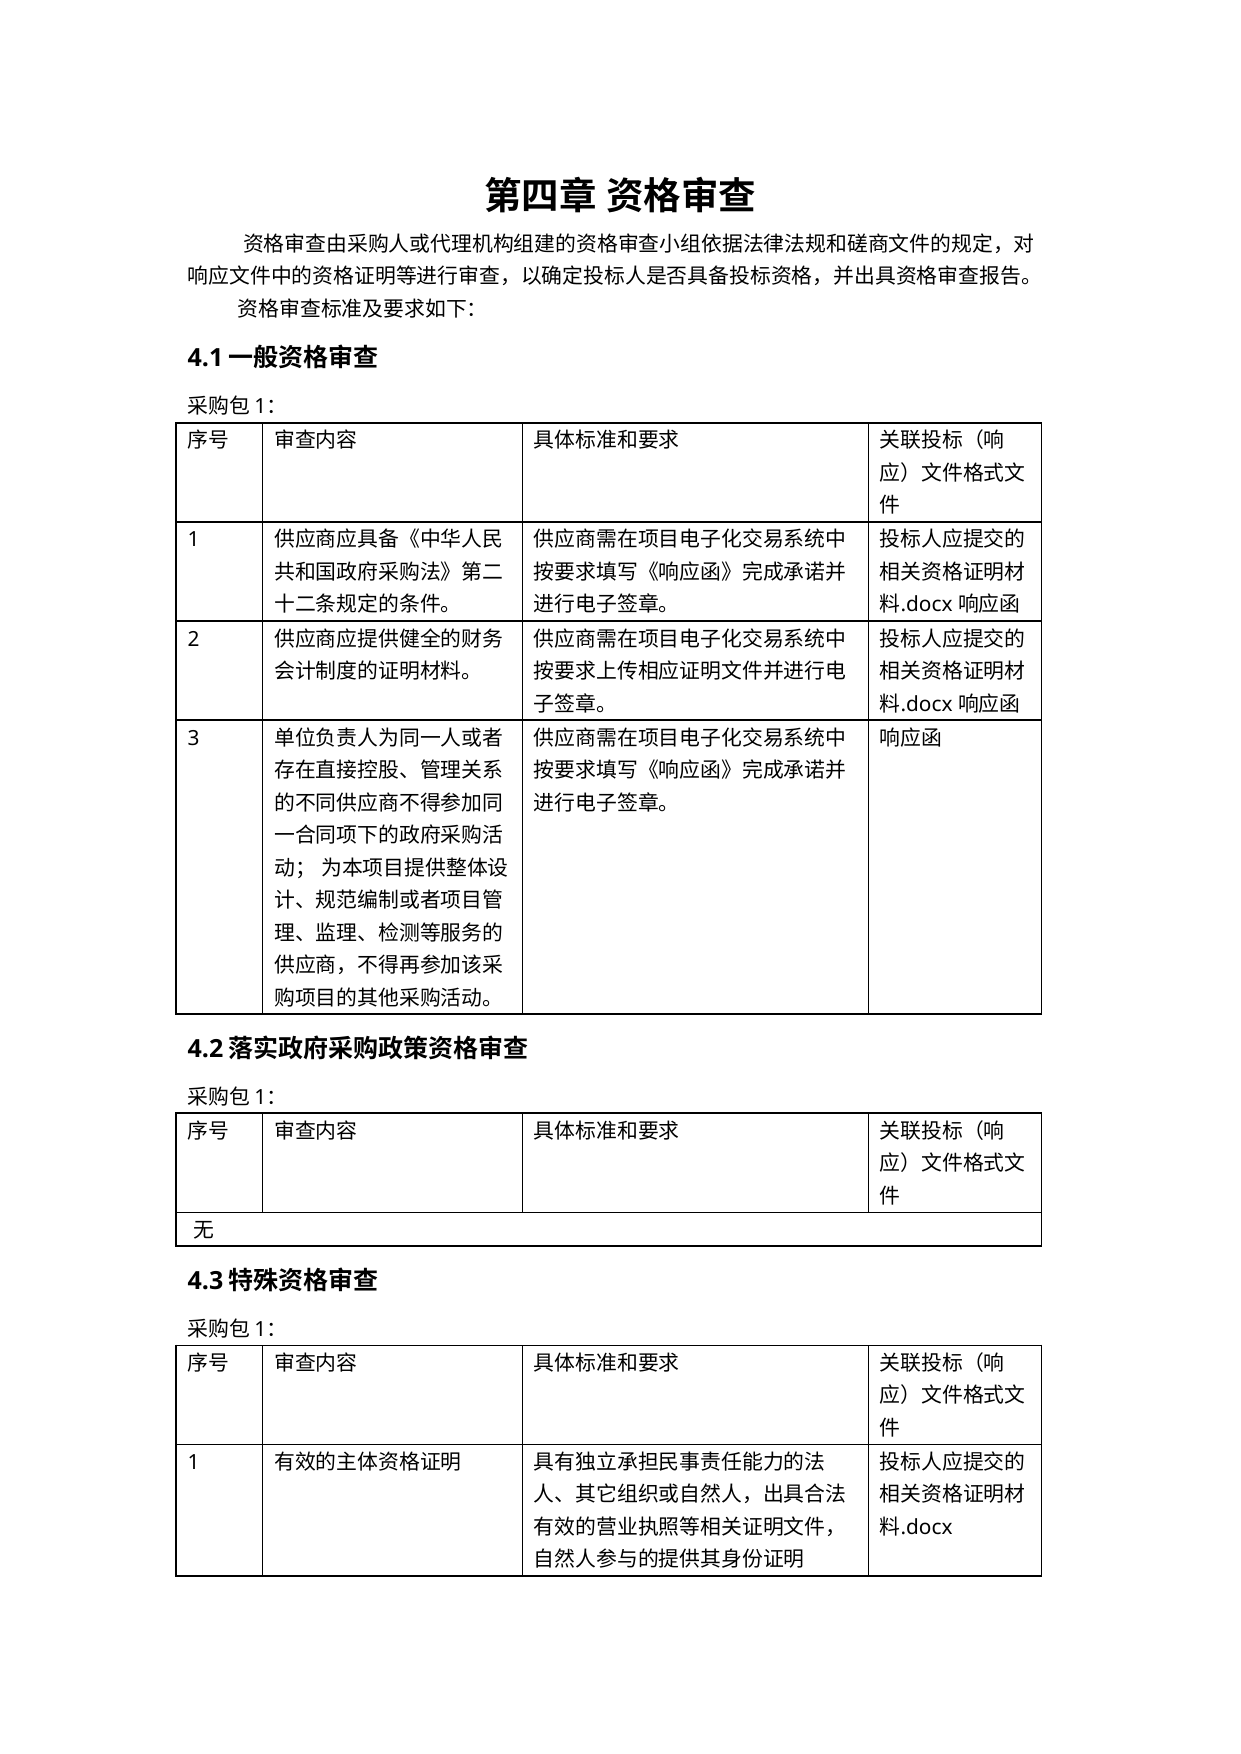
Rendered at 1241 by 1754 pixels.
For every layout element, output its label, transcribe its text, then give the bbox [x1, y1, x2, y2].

text 4.1一般资格审查 [187, 324, 1053, 389]
table_header 关联投标（响应）文件格式文件 [869, 424, 1041, 521]
table_header 序号 [177, 1346, 262, 1443]
table_header 审查内容 [263, 1114, 522, 1211]
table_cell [869, 1445, 1041, 1575]
table_cell 单位负责人为同一人或者存在直接控股、管理关系的不同供应商不得参加同一合同项下的政府采购活动； 为本项目提供整体设计、规范编制或者项目管理、监理、检测等服务的供应商，不得再参加该采购项目的其他采购活动。 [263, 721, 522, 1013]
table_header 关联投标（响应）文件格式文件 [869, 1114, 1041, 1211]
table_cell 供应商应提供健全的财务会计制度的证明材料。 [263, 622, 522, 719]
table_cell 有效的主体资格证明 [263, 1445, 522, 1575]
table_cell 具有独立承担民事责任能力的法人、其它组织或自然人，出具合法有效的营业执照等相关证明文件，自然人参与的提供其身份证明 [523, 1445, 868, 1575]
table_header 具体标准和要求 [523, 1346, 868, 1443]
table_cell 供应商需在项目电子化交易系统中按要求填写《响应函》完成承诺并进行电子签章。 [523, 721, 868, 1013]
table_header 序号 [177, 1114, 262, 1211]
text 采购包1： [187, 1312, 1053, 1344]
table_cell 响应函 [869, 721, 1041, 1013]
table_cell 无 [177, 1213, 1041, 1245]
text 4.3特殊资格审查 [187, 1247, 1053, 1312]
table_cell 3 [177, 721, 262, 1013]
table_cell 供应商需在项目电子化交易系统中按要求上传相应证明文件并进行电子签章。 [523, 622, 868, 719]
text 采购包1： [187, 389, 1053, 422]
table_header 具体标准和要求 [523, 424, 868, 521]
table_header 关联投标（响应）文件格式文件 [869, 1346, 1041, 1443]
text 资格审查标准及要求如下： [187, 292, 1053, 324]
table_header 序号 [177, 424, 262, 521]
table_cell 1 [177, 523, 262, 620]
table_cell 供应商需在项目电子化交易系统中按要求填写《响应函》完成承诺并进行电子签章。 [523, 523, 868, 620]
text 第四章 资格审查 [187, 162, 1053, 227]
table_cell 2 [177, 622, 262, 719]
table_cell 投标人应提交的相关资格证明材料.docx 响应函 [869, 622, 1041, 719]
table_header 审查内容 [263, 1346, 522, 1443]
text 4.2落实政府采购政策资格审查 [187, 1015, 1053, 1080]
table_cell 投标人应提交的相关资格证明材料.docx 响应函 [869, 523, 1041, 620]
text 采购包1： [187, 1080, 1053, 1112]
table_cell 1 [177, 1445, 262, 1575]
table_header 审查内容 [263, 424, 522, 521]
text 资格审查由采购人或代理机构组建的资格审查小组依据法律法规和磋商文件的规定，对响应文件中的资格证明等进行审查，以确定投标人是否具备投标资格，并出具资格审查报告。 [187, 227, 1053, 292]
table_header 具体标准和要求 [523, 1114, 868, 1211]
table_cell 供应商应具备《中华人民共和国政府采购法》第二十二条规定的条件。 [263, 523, 522, 620]
